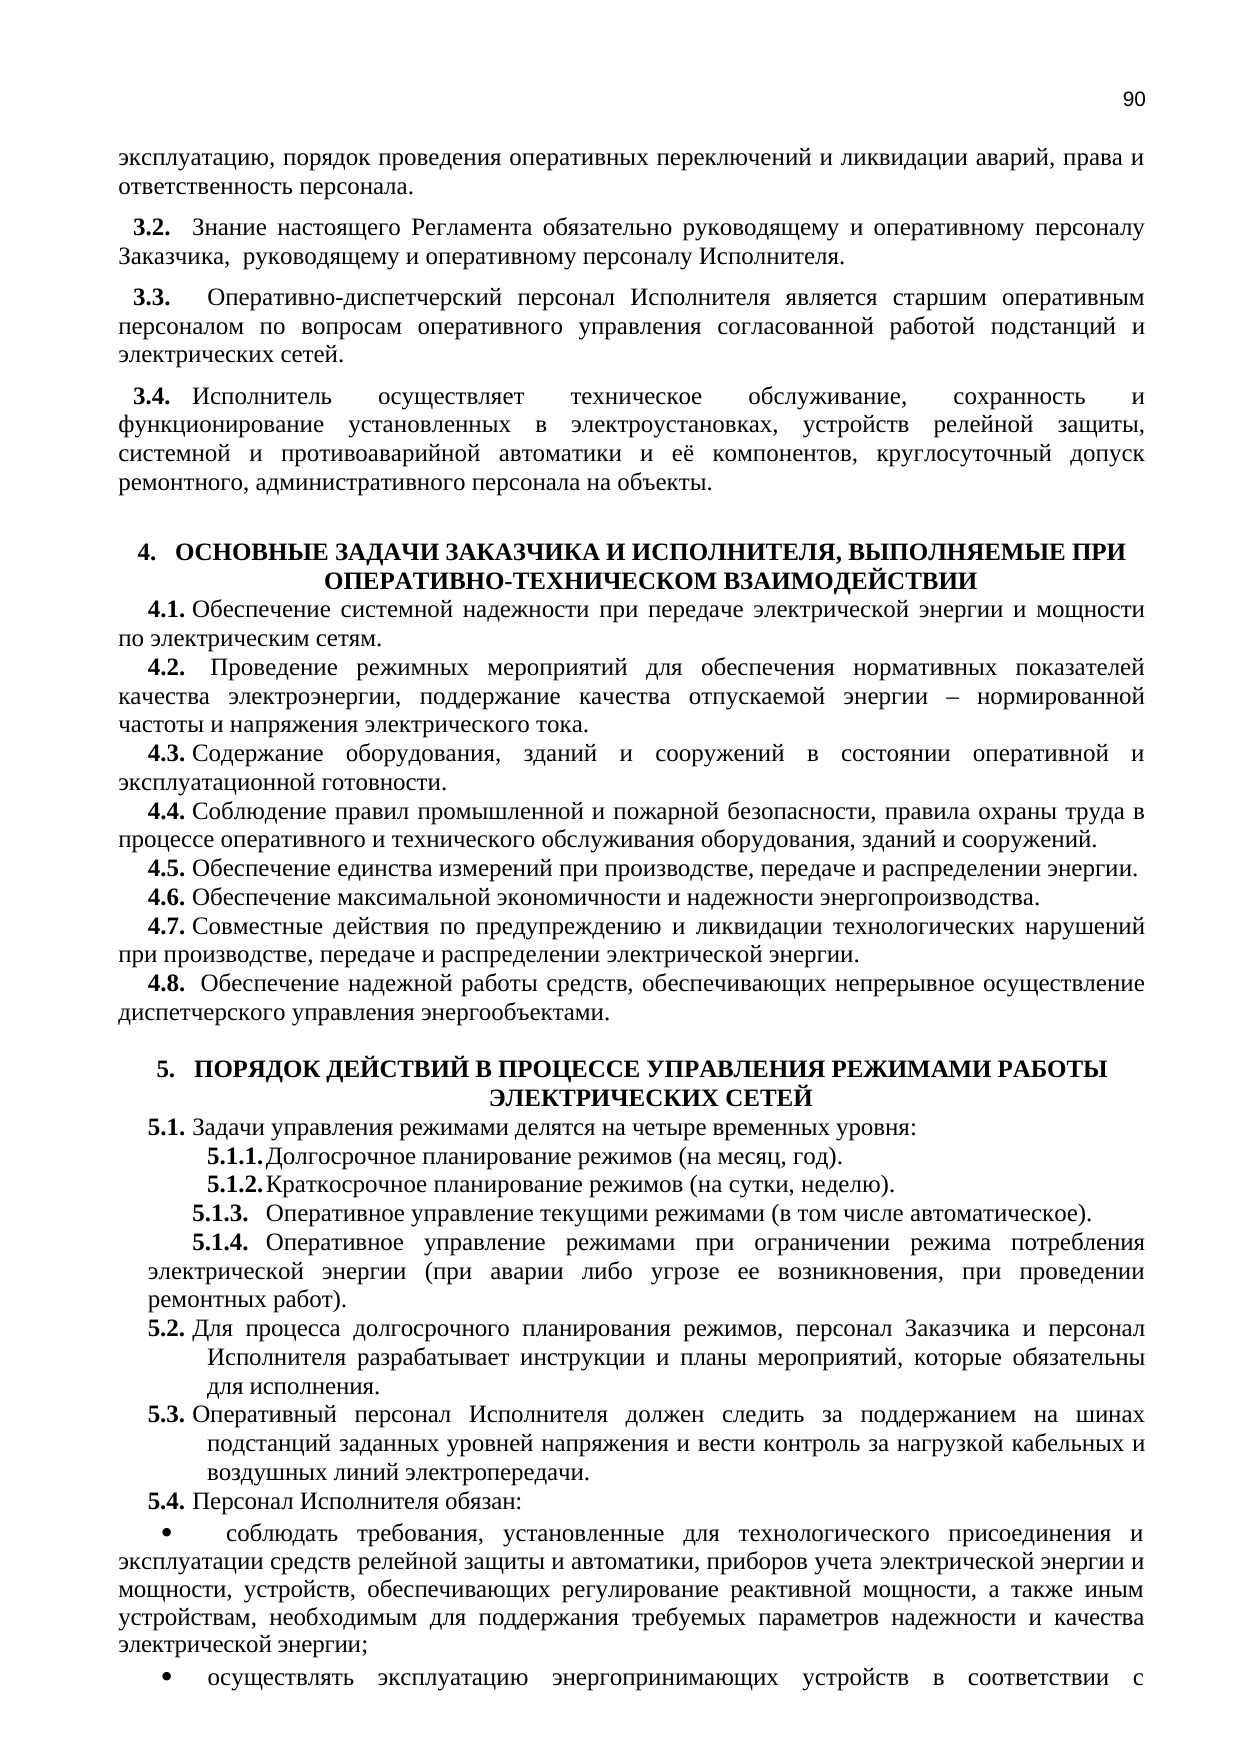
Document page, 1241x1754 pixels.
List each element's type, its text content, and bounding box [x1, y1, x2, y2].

list Исполнитель осуществляет техническое обслуживание, сохранность и функционирование установленных в электроустановках, устройств релейной защиты, системной и противоаварийной автоматики и её компонентов, круглосуточный допуск ремонтного, административного персонала на объекты. [118, 381, 1146, 496]
list Совместные действия по предупреждению и ликвидации технологических нарушений при производстве, передаче и распределении электрической энергии. [118, 911, 1146, 968]
list Обеспечение максимальной экономичности и надежности энергопроизводства. [118, 882, 1146, 911]
list Обеспечение надежной работы средств, обеспечивающих непрерывное осуществление диспетчерского управления энергообъектами. [118, 968, 1146, 1026]
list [118, 1663, 1144, 1691]
list Оперативное управление режимами при ограничении режима потребления электрической энергии (при аварии либо угрозе ее возникновения, при проведении ремонтных работ). [148, 1227, 1146, 1313]
list Оперативное управление текущими режимами (в том числе автоматическое). [148, 1198, 1146, 1227]
list Оперативный персонал Исполнителя должен следить за поддержанием на шинах подстанций заданных уровней напряжения и вести контроль за нагрузкой кабельных и воздушных линий электропередачи. [148, 1399, 1146, 1486]
list Для процесса долгосрочного планирования режимов, персонал Заказчика и персонал Исполнителя разрабатывает инструкции и планы мероприятий, которые обязательны для исполнения. [148, 1313, 1146, 1399]
list Краткосрочное планирование режимов (на сутки, неделю). [207, 1169, 1146, 1198]
list Основные задачи Заказчика и Исполнителя, выполняемые при оперативно-техническом взаимодействии [118, 537, 1146, 594]
list Долгосрочное планирование режимов (на месяц, год). [207, 1141, 1146, 1169]
list Задачи управления режимами делятся на четыре временных уровня: [148, 1112, 1146, 1141]
list Персонал Исполнителя обязан: [148, 1486, 1146, 1514]
list Оперативно-диспетчерский персонал Исполнителя является старшим оперативным персоналом по вопросам оперативного управления согласованной работой подстанций и электрических сетей. [118, 282, 1146, 368]
list Обеспечение системной надежности при передаче электрической энергии и мощности по электрическим сетям. [118, 594, 1146, 652]
list Проведение режимных мероприятий для обеспечения нормативных показателей качества электроэнергии, поддержание качества отпускаемой энергии – нормированной частоты и напряжения электрического тока. [118, 652, 1146, 738]
list Знание настоящего Регламента обязательно руководящему и оперативному персоналу Заказчика, руководящему и оперативному персоналу Исполнителя. [118, 212, 1146, 269]
list Обеспечение единства измерений при производстве, передаче и распределении энергии. [118, 853, 1146, 882]
list Содержание оборудования, зданий и сооружений в состоянии оперативной и эксплуатационной готовности. [118, 738, 1146, 796]
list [118, 142, 1146, 199]
list Соблюдение правил промышленной и пожарной безопасности, правила охраны труда в процессе оперативного и технического обслуживания оборудования, зданий и сооружений. [118, 796, 1146, 853]
list соблюдать требования, установленные для технологического присоединения и эксплуатации средств релейной защиты и автоматики, приборов учета электрической энергии и мощности, устройств, обеспечивающих регулирование реактивной мощности, а также иным устройствам, необходимым для поддержания требуемых параметров надежности и качества электрической энергии; [118, 1520, 1144, 1658]
list ПОРЯДОК ДЕЙСТВИЙ В ПРОЦЕССЕ УПРАВЛЕНИЯ РЕЖИМАМИ РАБОТЫ ЭЛЕКТРИЧЕСКИХ СЕТЕЙ [118, 1054, 1146, 1112]
